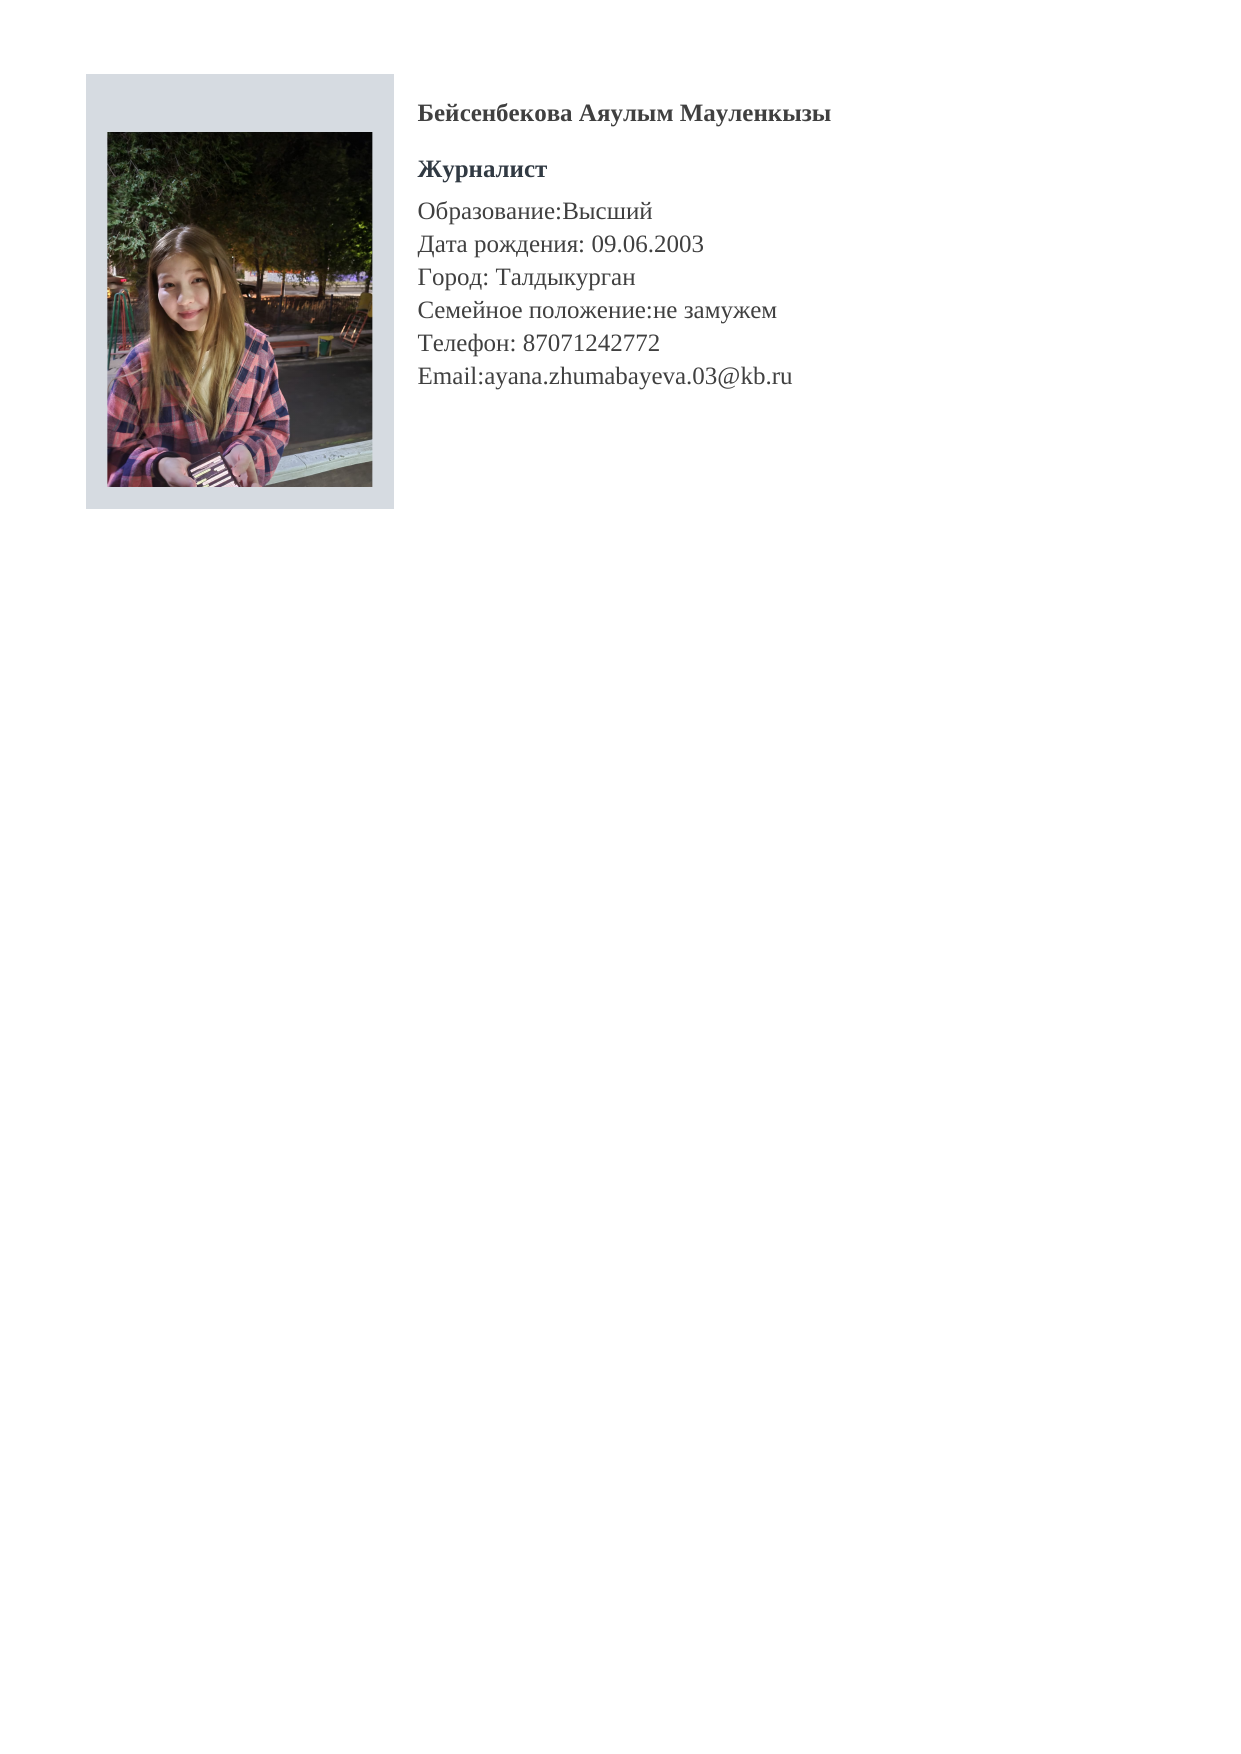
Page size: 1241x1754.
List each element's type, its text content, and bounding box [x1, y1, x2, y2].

table_header [86, 74, 394, 509]
picture [107, 132, 373, 487]
table_header Бейсенбекова Аяулым Мауленкызы Журналист Образование:Высший Дата рождения: 09.06.2003 Город: Талдыкурган Семейное положение:не замужем Телефон: 87071242772 Email:ayana.zhumabayeva.03@kb.ru [396, 76, 1194, 509]
